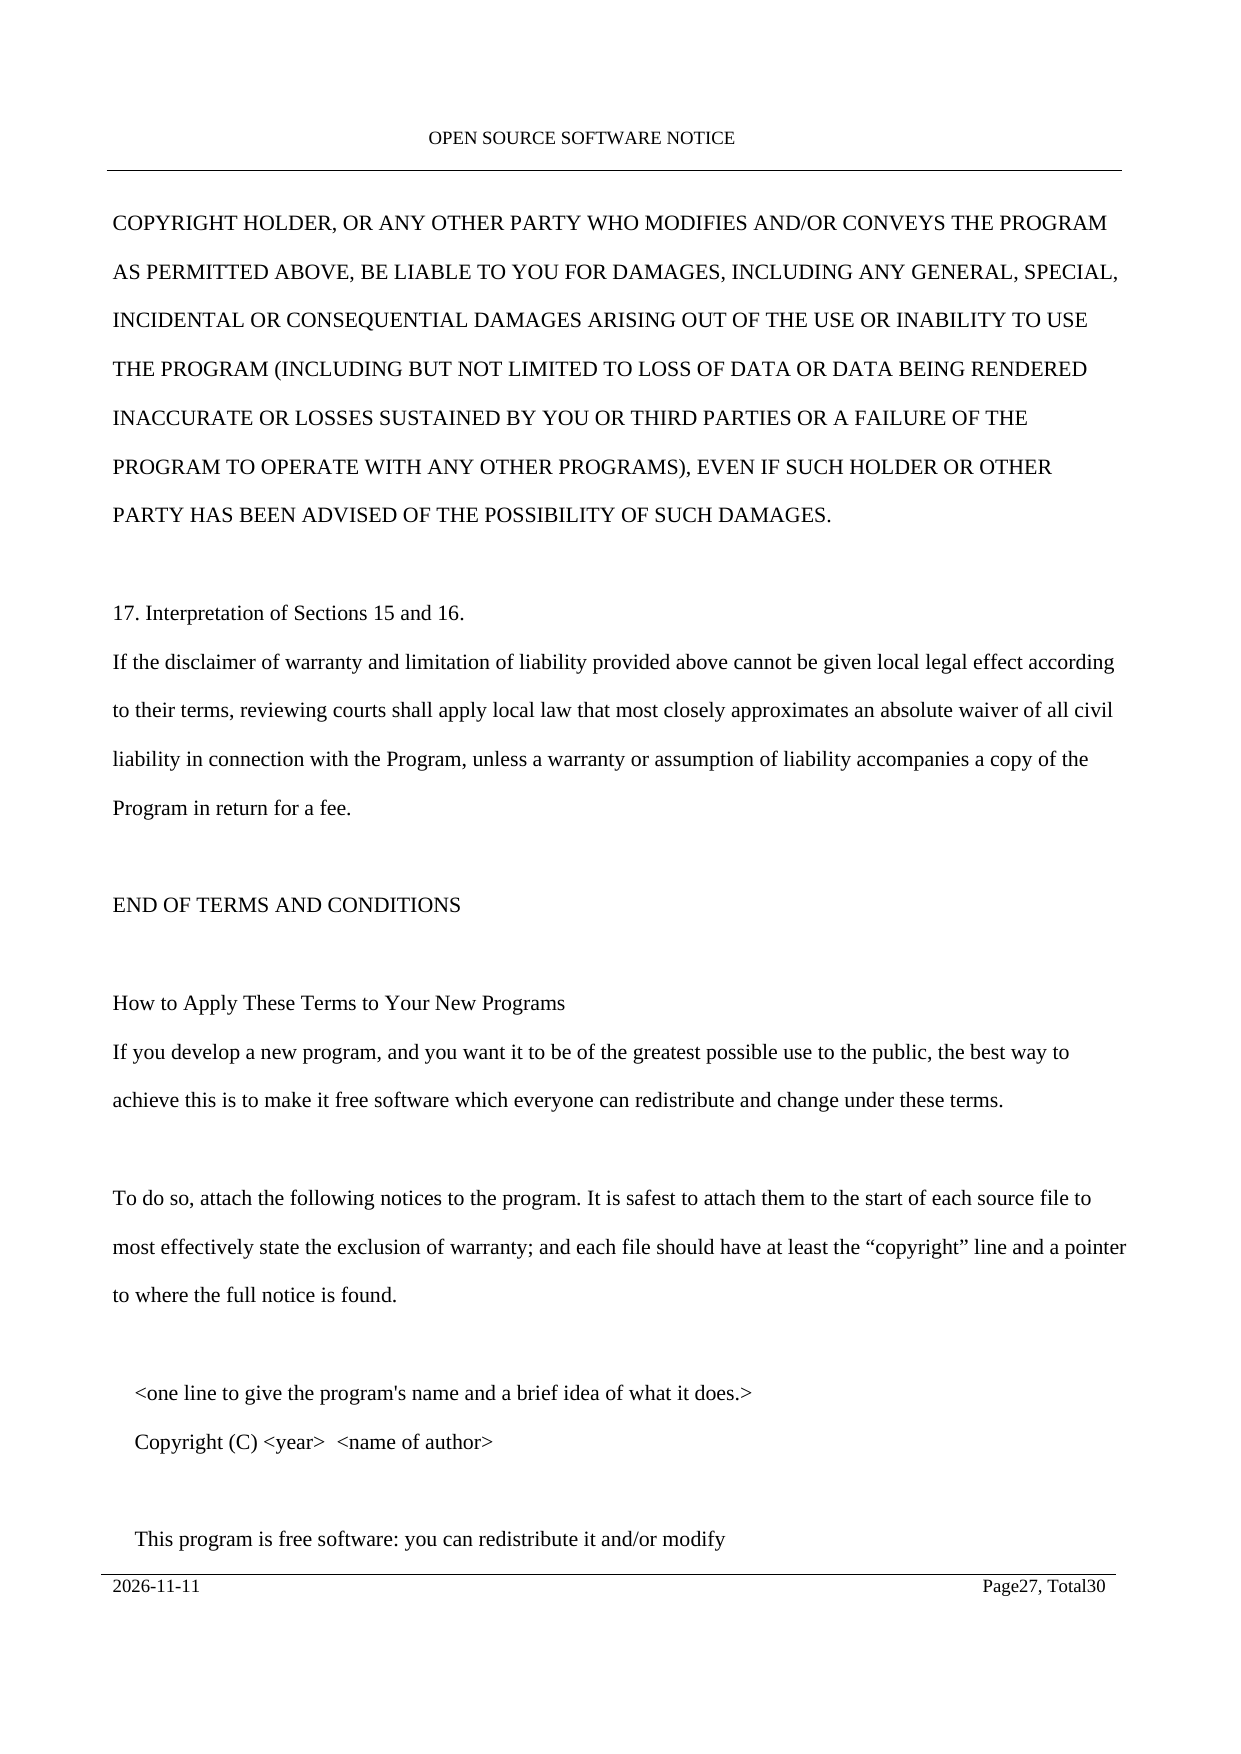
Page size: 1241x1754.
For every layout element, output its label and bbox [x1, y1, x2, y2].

text [112, 206, 1128, 1555]
